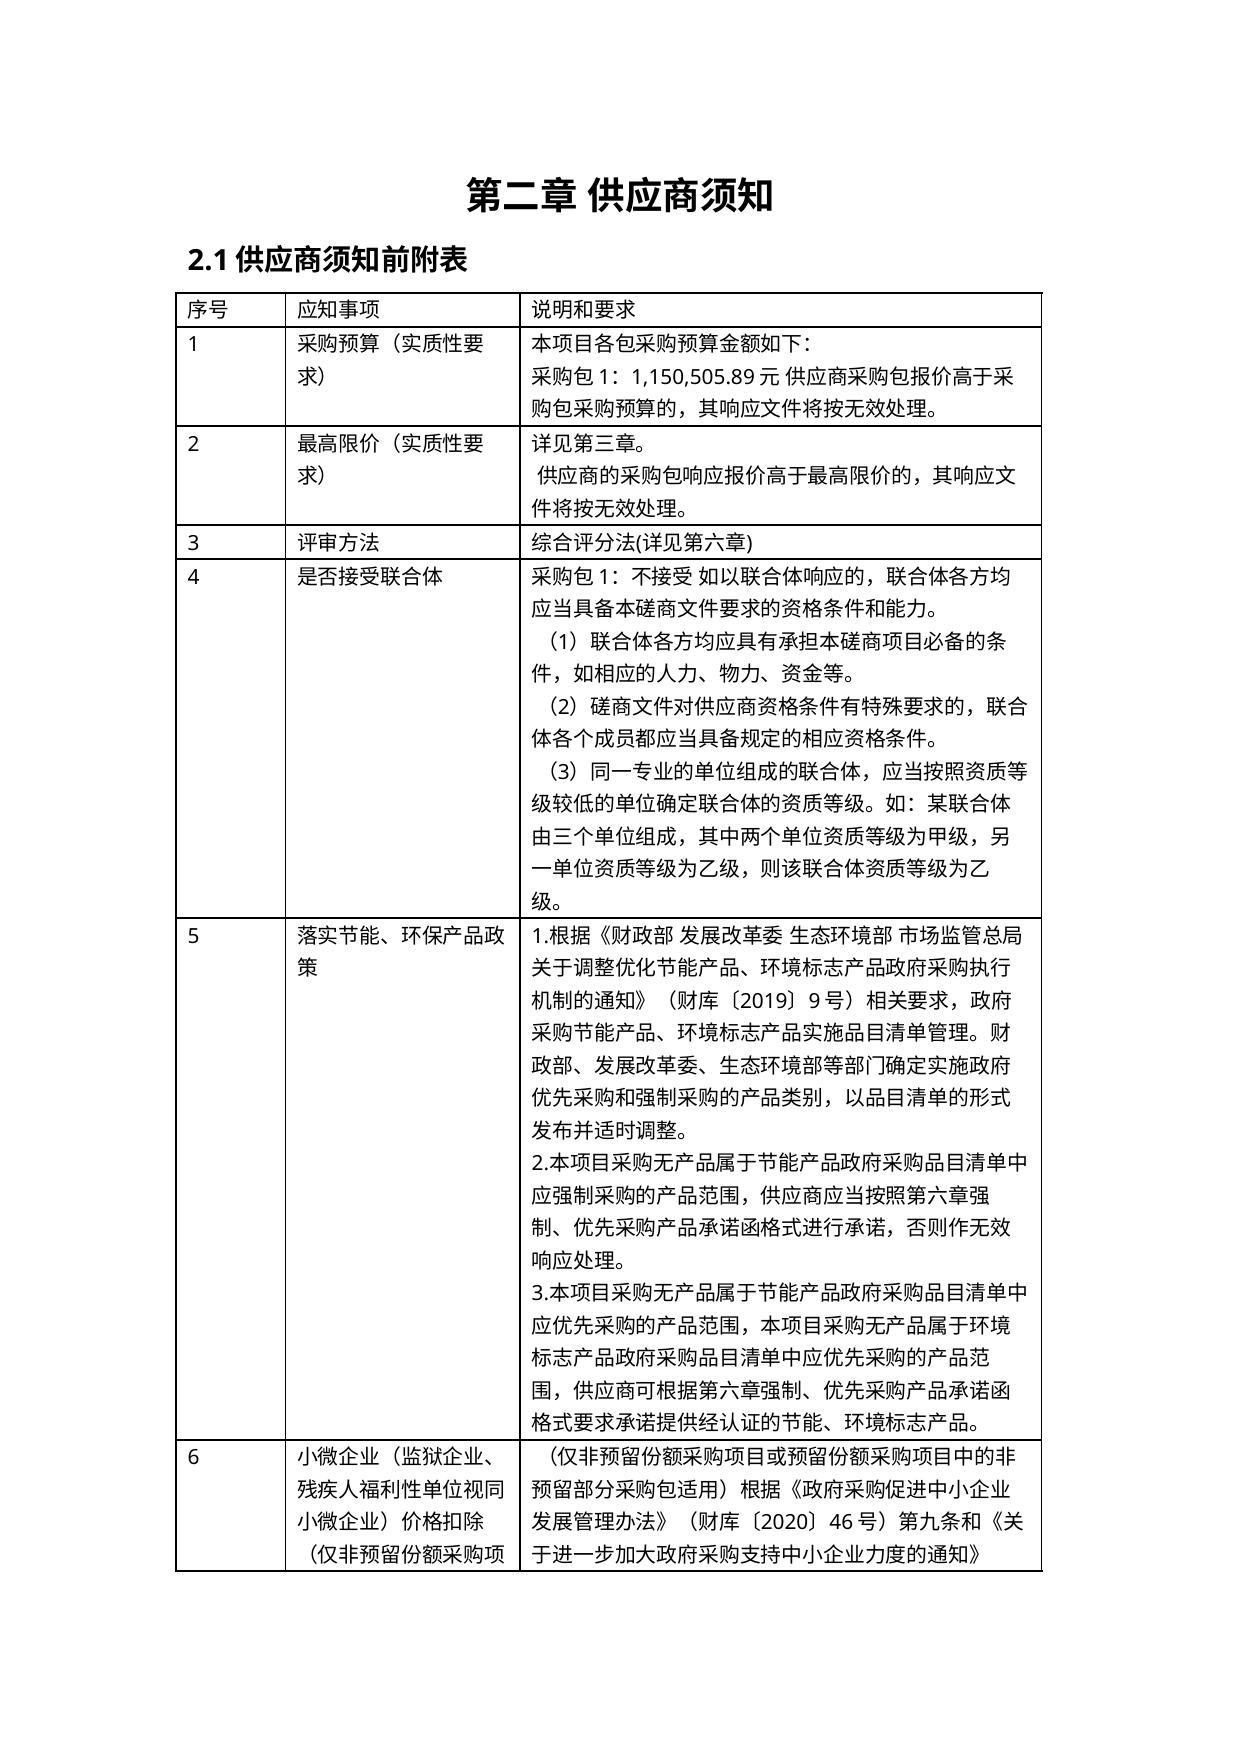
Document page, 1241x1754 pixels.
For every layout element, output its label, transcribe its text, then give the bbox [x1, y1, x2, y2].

table_cell 综合评分法(详见第六章) [521, 526, 1041, 558]
table_cell 5 [177, 919, 285, 1439]
table_header 说明和要求 [521, 294, 1041, 326]
table_header 应知事项 [286, 294, 519, 326]
table_cell 6 [177, 1441, 285, 1570]
table_cell 1 [177, 328, 285, 425]
table_cell 最高限价（实质性要求） [286, 427, 519, 524]
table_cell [286, 1441, 519, 1570]
table_cell 采购包1：不接受 如以联合体响应的，联合体各方均应当具备本磋商文件要求的资格条件和能力。 （1）联合体各方均应具有承担本磋商项目必备的条件，如相应的人力、物力、资金等。 （2）磋商文件对供应商资格条件有特殊要求的，联合体各个成员都应当具备规定的相应资格条件。 （3）同一专业的单位组成的联合体，应当按照资质等级较低的单位确定联合体的资质等级。如：某联合体由三个单位组成，其中两个单位资质等级为甲级，另一单位资质等级为乙级，则该联合体资质等级为乙级。 [521, 560, 1041, 917]
table_cell 4 [177, 560, 285, 917]
table_cell 1.根据《财政部 发展改革委 生态环境部 市场监管总局关于调整优化节能产品、环境标志产品政府采购执行机制的通知》（财库〔2019〕9号）相关要求，政府采购节能产品、环境标志产品实施品目清单管理。财政部、发展改革委、生态环境部等部门确定实施政府优先采购和强制采购的产品类别，以品目清单的形式发布并适时调整。 2.本项目采购无产品属于节能产品政府采购品目清单中应强制采购的产品范围，供应商应当按照第六章强制、优先采购产品承诺函格式进行承诺，否则作无效响应处理。 3.本项目采购无产品属于节能产品政府采购品目清单中应优先采购的产品范围，本项目采购无产品属于环境标志产品政府采购品目清单中应优先采购的产品范围，供应商可根据第六章强制、优先采购产品承诺函格式要求承诺提供经认证的节能、环境标志产品。 [521, 919, 1041, 1439]
table_cell 是否接受联合体 [286, 560, 519, 917]
table_header 序号 [177, 294, 285, 326]
table_cell 落实节能、环保产品政策 [286, 919, 519, 1439]
table_cell 本项目各包采购预算金额如下： 采购包1：1,150,505.89元 供应商采购包报价高于采购包采购预算的，其响应文件将按无效处理。 [521, 328, 1041, 425]
table_cell 采购预算（实质性要求） [286, 328, 519, 425]
text 2.1供应商须知前附表 [187, 227, 1053, 292]
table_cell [521, 1441, 1041, 1570]
table_cell 2 [177, 427, 285, 524]
table_cell 评审方法 [286, 526, 519, 558]
text 第二章 供应商须知 [187, 162, 1053, 227]
table_cell 详见第三章。 供应商的采购包响应报价高于最高限价的，其响应文件将按无效处理。 [521, 427, 1041, 524]
table_cell 3 [177, 526, 285, 558]
